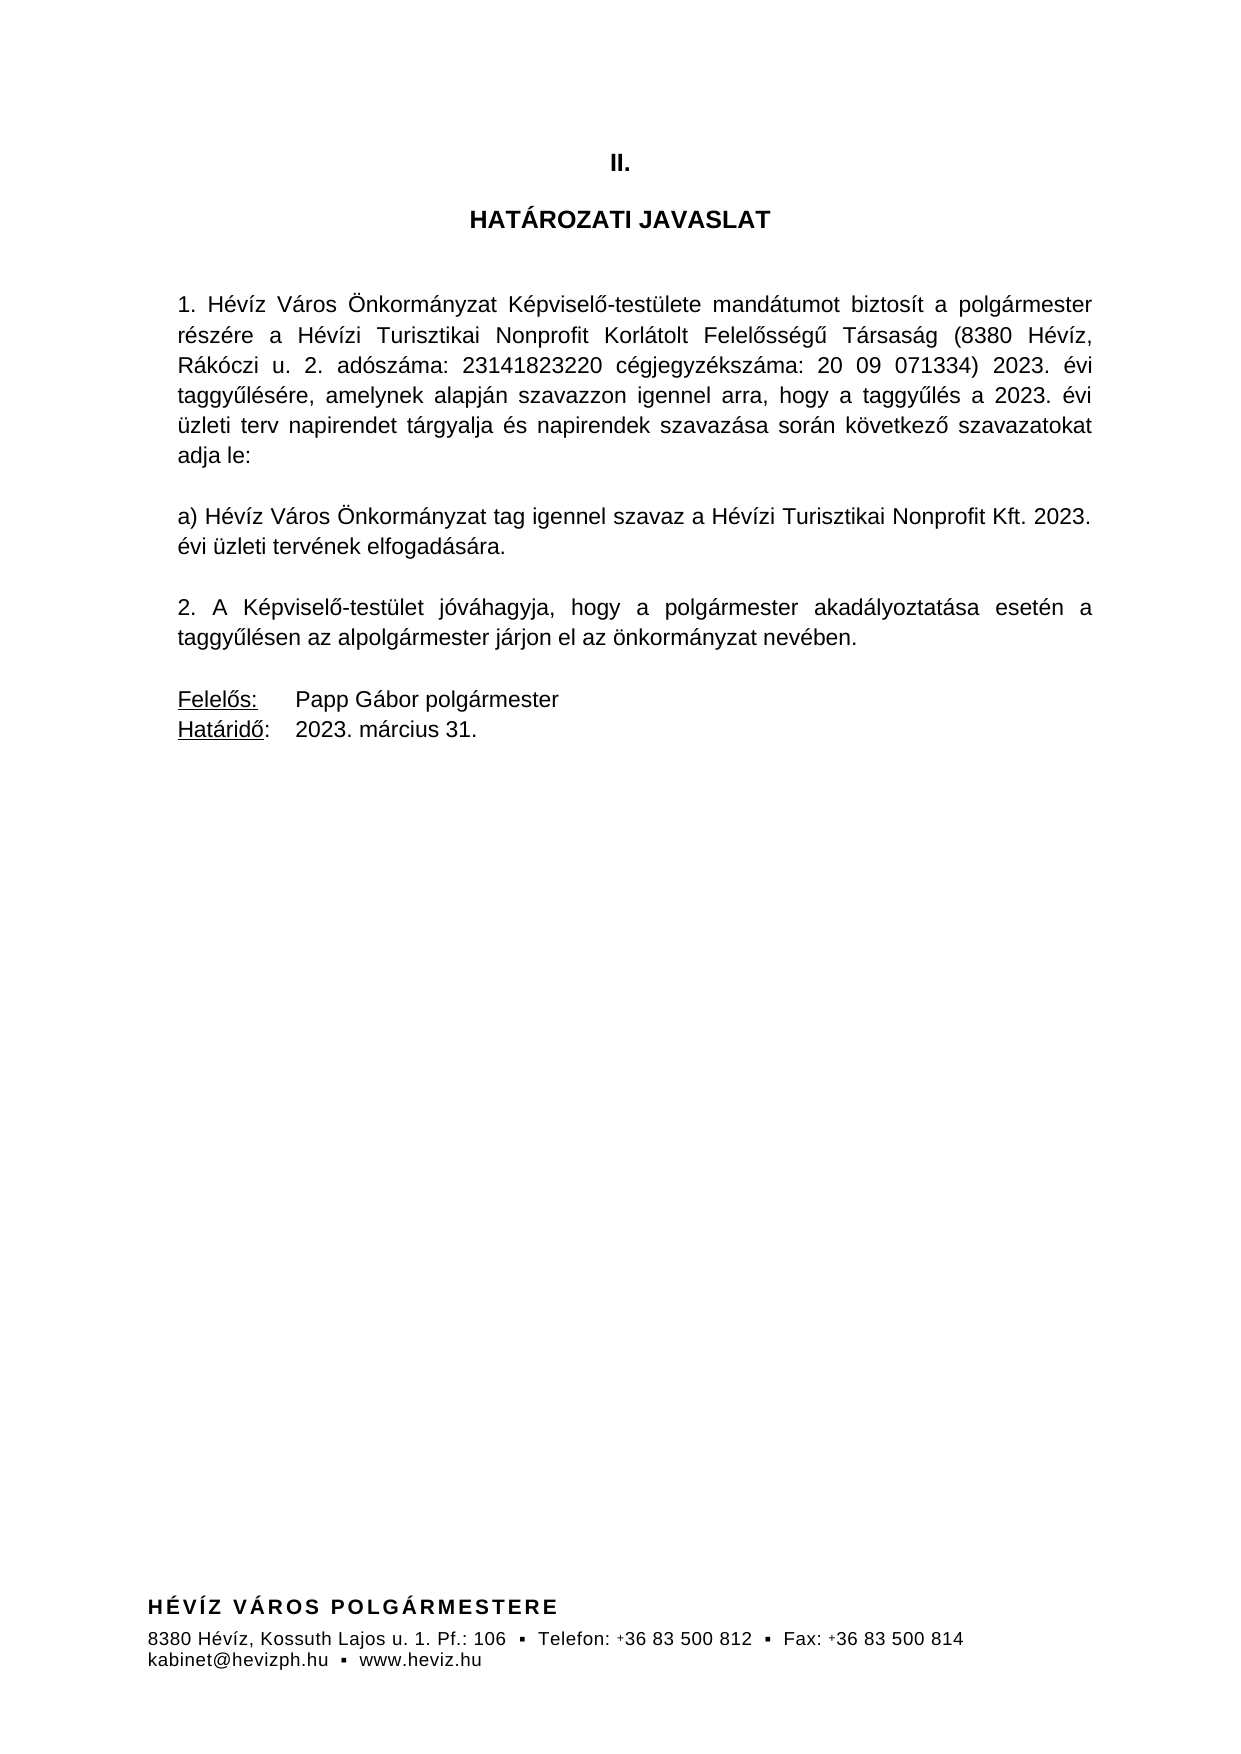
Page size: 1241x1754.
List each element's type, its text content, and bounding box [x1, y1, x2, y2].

text Felelős: Papp Gábor polgármester [148, 686, 1093, 712]
text HATÁROZATI JAVASLAT [148, 205, 1093, 234]
text a) Hévíz Város Önkormányzat tag igennel szavaz a Hévízi Turisztikai Nonprofit Kft. 2023. évi üzleti tervének elfogadására. [177, 503, 1093, 559]
text 2. A Képviselő-testület jóváhagyja, hogy a polgármester akadályoztatása esetén a taggyűlésen az alpolgármester járjon el az önkormányzat nevében. [177, 593, 1093, 650]
list 1. Hévíz Város Önkormányzat Képviselő-testülete mandátumot biztosít a polgármester részére a Hévízi Turisztikai Nonprofit Korlátolt Felelősségű Társaság (8380 Hévíz, Rákóczi u. 2. adószáma: 23141823220 cégjegyzékszáma: 20 09 071334) 2023. évi taggyűlésére, amelynek alapján szavazzon igennel arra, hogy a taggyűlés a 2023. évi üzleti terv napirendet tárgyalja és napirendek szavazása során következő szavazatokat adja le: [177, 291, 1093, 469]
text Határidő: 2023. március 31. [148, 716, 1093, 742]
text II. [148, 148, 1093, 176]
